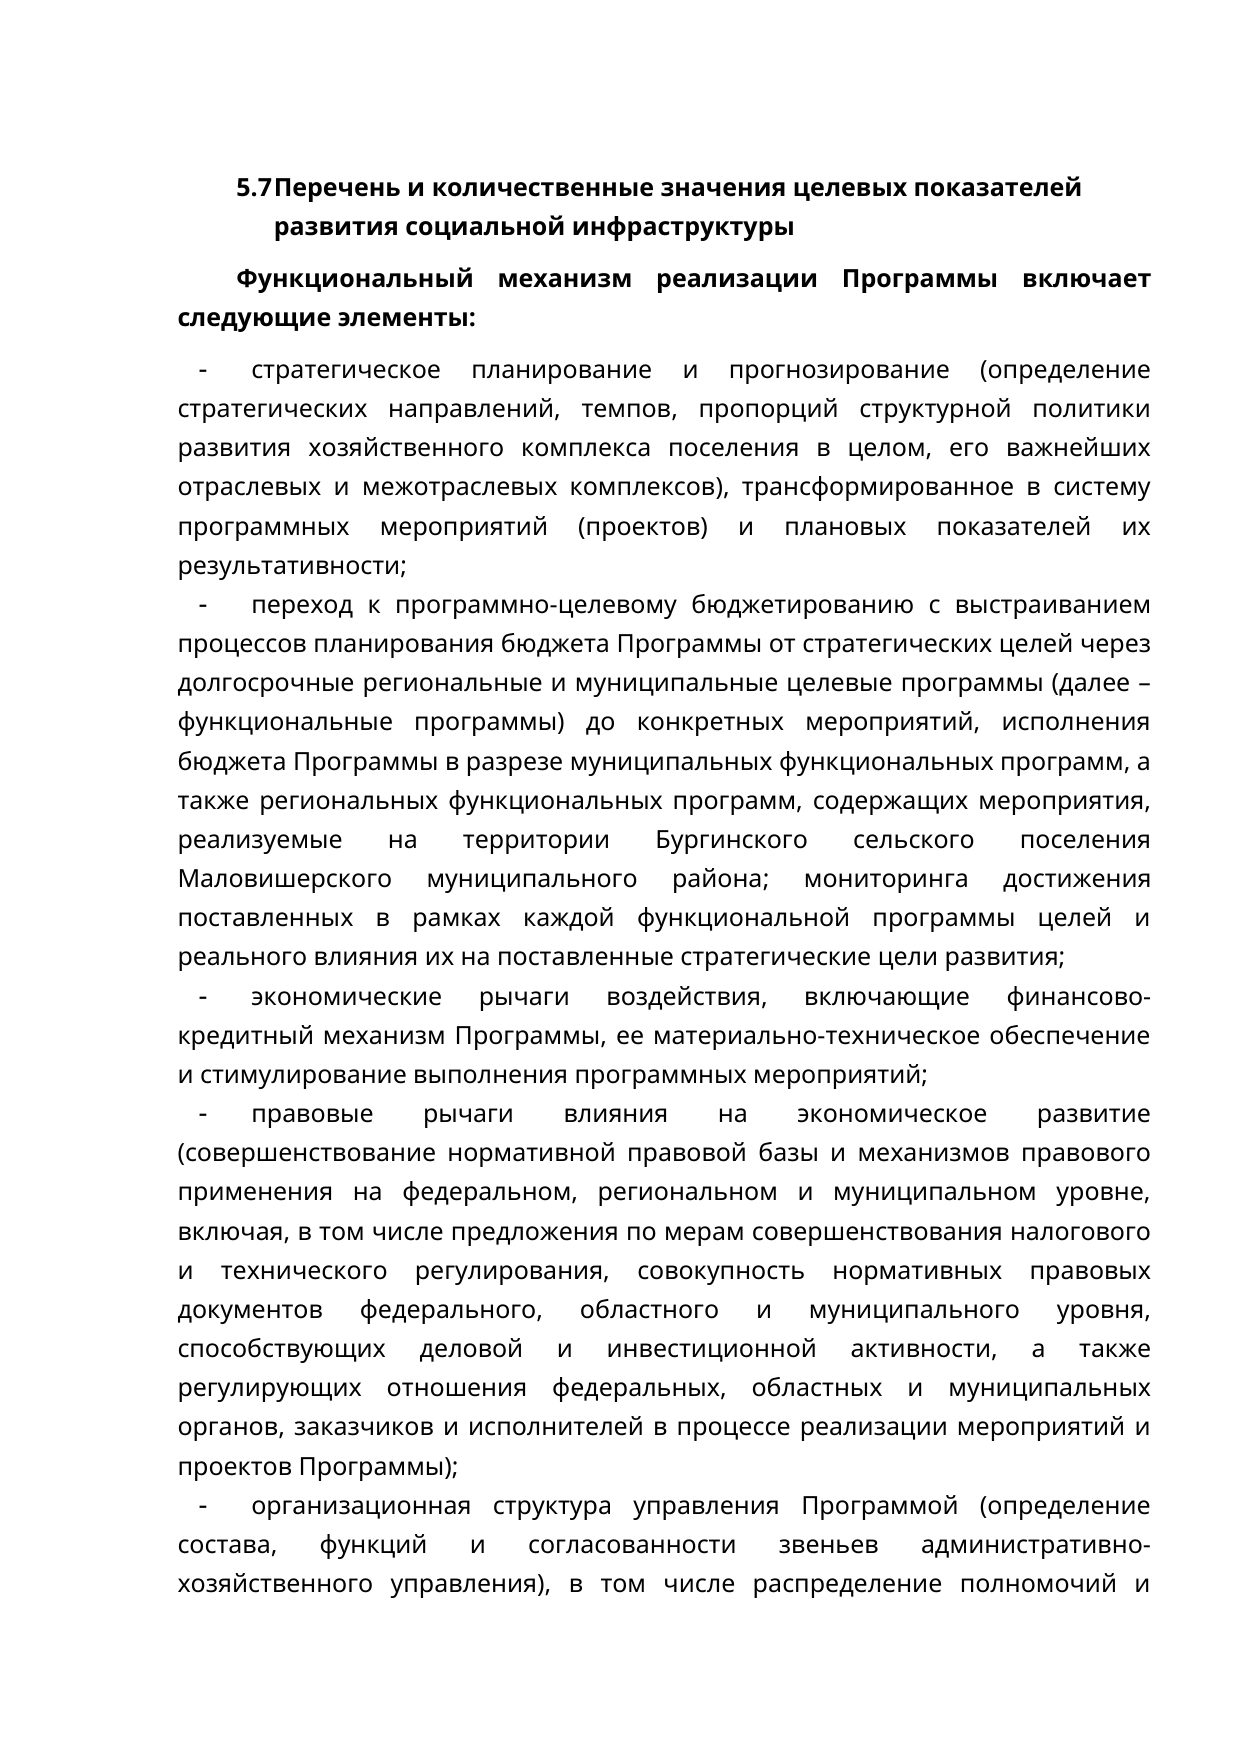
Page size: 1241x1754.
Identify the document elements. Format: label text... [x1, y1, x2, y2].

text Перечень и количественные значения целевых показателей развития социальной инфраструктуры [236, 170, 1152, 243]
list стратегическое планирование и прогнозирование (определение стратегических направлений, темпов, пропорций структурной политики развития хозяйственного комплекса поселения в целом, его важнейших отраслевых и межотраслевых комплексов), трансформированное в систему программных мероприятий (проектов) и плановых показателей их результативности; [177, 351, 1152, 581]
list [177, 1487, 1152, 1600]
list правовые рычаги влияния на экономическое развитие (совершенствование нормативной правовой базы и механизмов правового применения на федеральном, региональном и муниципальном уровне, включая, в том числе предложения по мерам совершенствования налогового и технического регулирования, совокупность нормативных правовых документов федерального, областного и муниципального уровня, способствующих деловой и инвестиционной активности, а также регулирующих отношения федеральных, областных и муниципальных органов, заказчиков и исполнителей в процессе реализации мероприятий и проектов Программы); [177, 1096, 1152, 1482]
list переход к программно-целевому бюджетированию с выстраиванием процессов планирования бюджета Программы от стратегических целей через долгосрочные региональные и муниципальные целевые программы (далее – функциональные программы) до конкретных мероприятий, исполнения бюджета Программы в разрезе муниципальных функциональных программ, а также региональных функциональных программ, содержащих мероприятия, реализуемые на территории Бургинского сельского поселения Маловишерского муниципального района; мониторинга достижения поставленных в рамках каждой функциональной программы целей и реального влияния их на поставленные стратегические цели развития; [177, 586, 1152, 973]
list экономические рычаги воздействия, включающие финансово-кредитный механизм Программы, ее материально-техническое обеспечение и стимулирование выполнения программных мероприятий; [177, 978, 1152, 1091]
text Функциональный механизм реализации Программы включает следующие элементы: [177, 261, 1152, 334]
